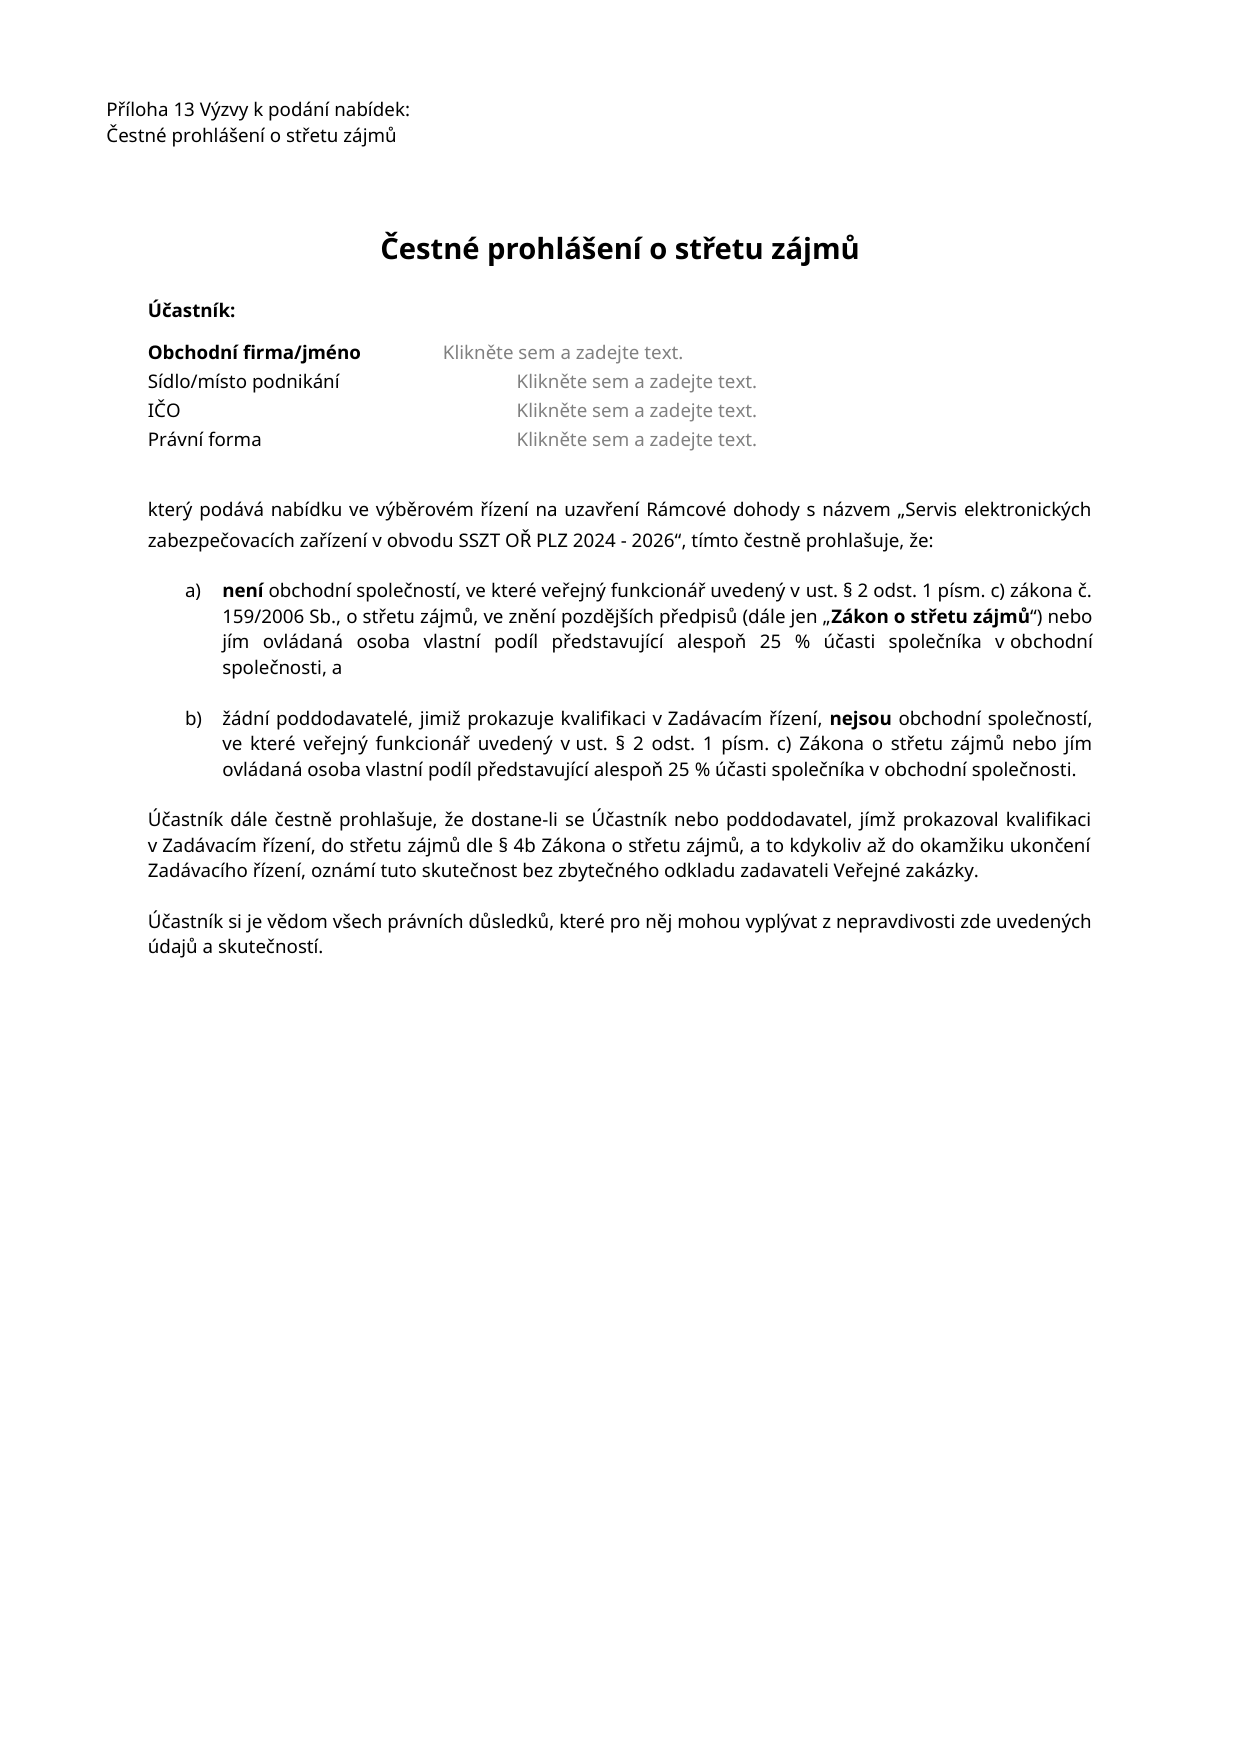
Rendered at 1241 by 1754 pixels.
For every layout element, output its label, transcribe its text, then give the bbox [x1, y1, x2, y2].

text Obchodní firma/jméno [148, 336, 1093, 365]
text Účastník: [148, 293, 1093, 324]
text Sídlo/místo podnikání [148, 365, 1093, 394]
list žádní poddodavatelé, jimiž prokazuje kvalifikaci v Zadávacím řízení, nejsou obchodní společností, ve které veřejný funkcionář uvedený v ust. § 2 odst. 1 písm. c) Zákona o střetu zájmů nebo jím ovládaná osoba vlastní podíl představující alespoň 25 % účasti společníka v obchodní společnosti. [185, 705, 1093, 781]
list není obchodní společností, ve které veřejný funkcionář uvedený v ust. § 2 odst. 1 písm. c) zákona č. 159/2006 Sb., o střetu zájmů, ve znění pozdějších předpisů (dále jen „Zákon o střetu zájmů“) nebo jím ovládaná osoba vlastní podíl představující alespoň 25 % účasti společníka v obchodní společnosti, a [185, 578, 1093, 680]
text IČO [148, 394, 1093, 423]
text Právní forma [148, 423, 1093, 452]
text který podává nabídku ve výběrovém řízení na uzavření Rámcové dohody s názvem „Servis elektronických zabezpečovacích zařízení v obvodu SSZT OŘ PLZ 2024 - 2026“, tímto čestně prohlašuje, že: [148, 490, 1093, 553]
title Čestné prohlášení o střetu zájmů [148, 228, 1093, 268]
text Účastník si je vědom všech právních důsledků, které pro něj mohou vyplývat z nepravdivosti zde uvedených údajů a skutečností. [148, 908, 1093, 959]
text Účastník dále čestně prohlašuje, že dostane-li se Účastník nebo poddodavatel, jímž prokazoval kvalifikaci v Zadávacím řízení, do střetu zájmů dle § 4b Zákona o střetu zájmů, a to kdykoliv až do okamžiku ukončení Zadávacího řízení, oznámí tuto skutečnost bez zbytečného odkladu zadavateli Veřejné zakázky. [148, 806, 1093, 883]
